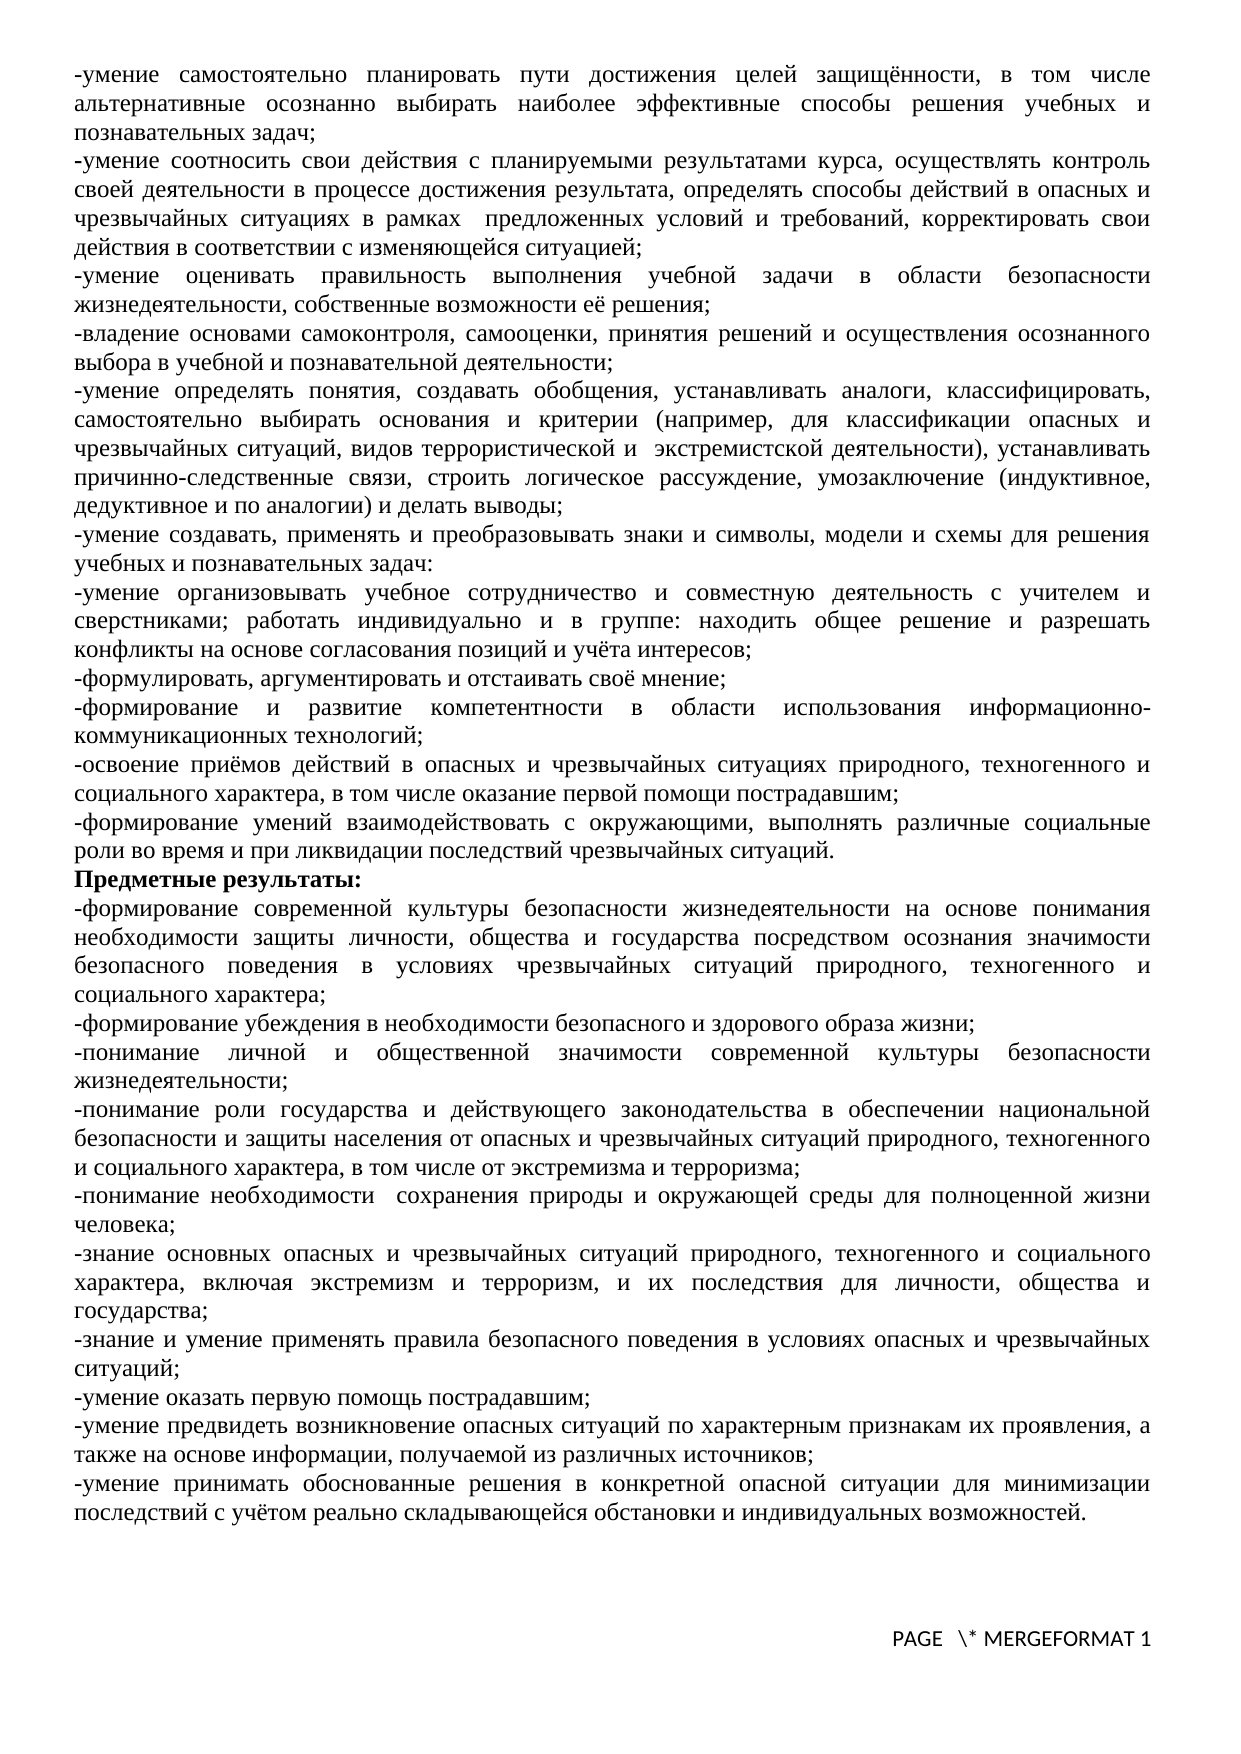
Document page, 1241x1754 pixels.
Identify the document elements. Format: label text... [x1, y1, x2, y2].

text -формирование убеждения в необходимости безопасного и здорового образа жизни; [74, 1008, 1152, 1037]
text -умение самостоятельно планировать пути достижения целей защищённости, в том числе альтернативные осознанно выбирать наиболее эффективные способы решения учебных и познавательных задач; [74, 59, 1152, 145]
text -формирование современной культуры безопасности жизнедеятельности на основе понимания необходимости защиты личности, общества и государства посредством осознания значимости безопасного поведения в условиях чрезвычайных ситуаций природного, техногенного и социального характера; [74, 893, 1152, 1008]
text Предметные результаты: [74, 864, 1152, 893]
text -владение основами самоконтроля, самооценки, принятия решений и осуществления осознанного выбора в учебной и познавательной деятельности; [74, 318, 1152, 375]
text -умение организовывать учебное сотрудничество и совместную деятельность с учителем и сверстниками; работать индивидуально и в группе: находить общее решение и разрешать конфликты на основе согласования позиций и учёта интересов; [74, 577, 1152, 663]
text -знание и умение применять правила безопасного поведения в условиях опасных и чрезвычайных ситуаций; [74, 1324, 1152, 1382]
text -освоение приёмов действий в опасных и чрезвычайных ситуациях природного, техногенного и социального характера, в том числе оказание первой помощи пострадавшим; [74, 749, 1152, 807]
text -знание основных опасных и чрезвычайных ситуаций природного, техногенного и социального характера, включая экстремизм и терроризм, и их последствия для личности, общества и государства; [74, 1238, 1152, 1324]
text -понимание личной и общественной значимости современной культуры безопасности жизнедеятельности; [74, 1037, 1152, 1094]
text -умение соотносить свои действия с планируемыми результатами курса, осуществлять контроль своей деятельности в процессе достижения результата, определять способы действий в опасных и чрезвычайных ситуациях в рамках предложенных условий и требований, корректировать свои действия в соответствии с изменяющейся ситуацией; [74, 145, 1152, 260]
text -умение создавать, применять и преобразовывать знаки и символы, модели и схемы для решения учебных и познавательных задач: [74, 519, 1152, 577]
text -понимание роли государства и действующего законодательства в обеспечении национальной безопасности и защиты населения от опасных и чрезвычайных ситуаций природного, техногенного и социального характера, в том числе от экстремизма и терроризма; [74, 1094, 1152, 1180]
text -умение оценивать правильность выполнения учебной задачи в области безопасности жизнедеятельности, собственные возможности её решения; [74, 260, 1152, 318]
text -умение оказать первую помощь пострадавшим; [74, 1382, 1152, 1410]
text -формирование и развитие компетентности в области использования информационно-коммуникационных технологий; [74, 692, 1152, 749]
text -умение определять понятия, создавать обобщения, устанавливать аналоги, классифицировать, самостоятельно выбирать основания и критерии (например, для классификации опасных и чрезвычайных ситуаций, видов террористической и экстремистской деятельности), устанавливать причинно-следственные связи, строить логическое рассуждение, умозаключение (индуктивное, дедуктивное и по аналогии) и делать выводы; [74, 375, 1152, 519]
text -понимание необходимости сохранения природы и окружающей среды для полноценной жизни человека; [74, 1180, 1152, 1238]
text -формирование умений взаимодействовать с окружающими, выполнять различные социальные роли во время и при ликвидации последствий чрезвычайных ситуаций. [74, 807, 1152, 864]
text -умение предвидеть возникновение опасных ситуаций по характерным признакам их проявления, а также на основе информации, получаемой из различных источников; [74, 1410, 1152, 1468]
text -умение принимать обоснованные решения в конкретной опасной ситуации для минимизации последствий с учётом реально складывающейся обстановки и индивидуальных возможностей. [74, 1468, 1152, 1525]
text -формулировать, аргументировать и отстаивать своё мнение; [74, 663, 1152, 692]
